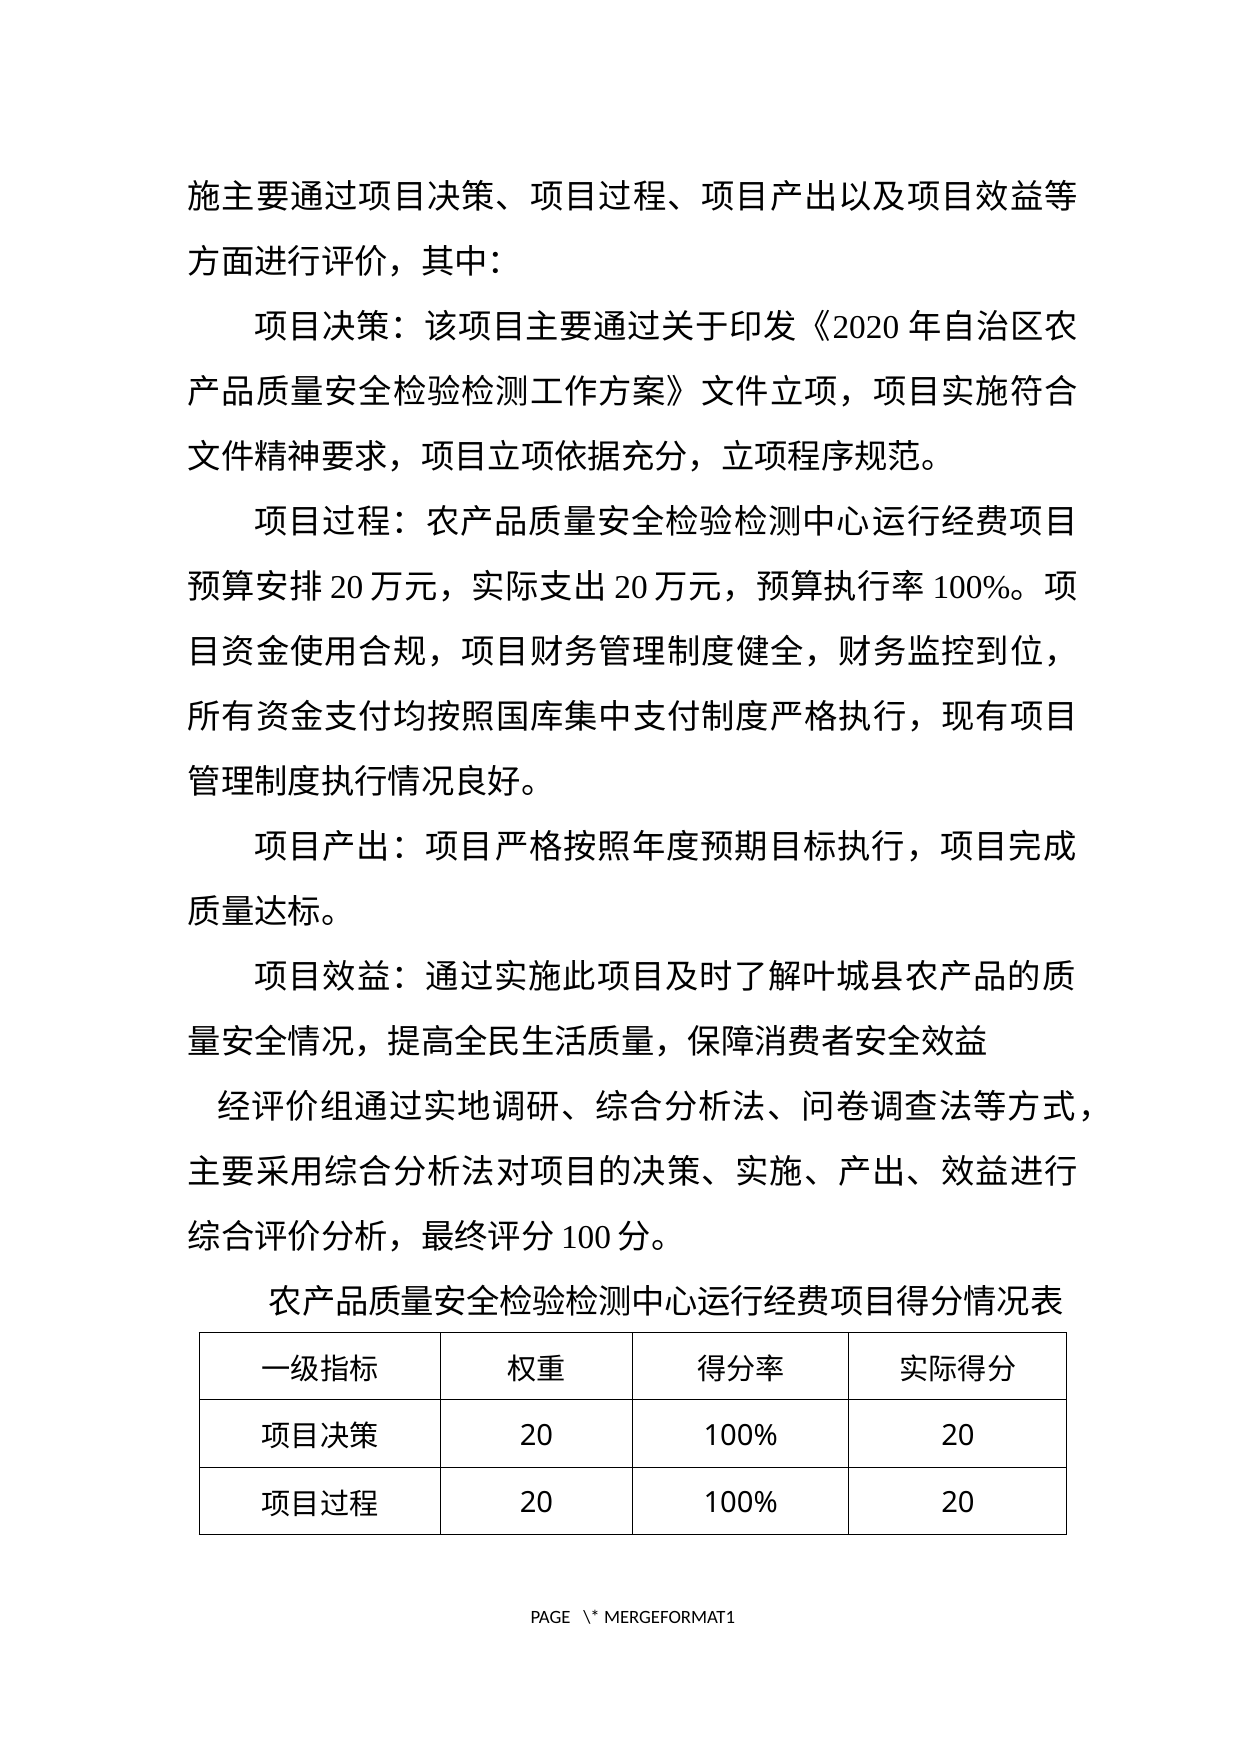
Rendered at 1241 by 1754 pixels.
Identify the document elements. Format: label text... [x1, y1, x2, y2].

text 项目产出：项目严格按照年度预期目标执行，项目完成质量达标。 [187, 812, 1078, 942]
table_header 一级指标 [200, 1333, 440, 1399]
table_cell 100% [633, 1468, 848, 1534]
text 项目过程：农产品质量安全检验检测中心运行经费项目预算安排20万元，实际支出20万元，预算执行率100%。项目资金使用合规，项目财务管理制度健全，财务监控到位，所有资金支付均按照国库集中支付制度严格执行，现有项目管理制度执行情况良好。 [187, 487, 1078, 812]
table_cell 20 [441, 1468, 632, 1534]
table_cell 项目决策 [200, 1400, 440, 1467]
table_header 得分率 [633, 1333, 848, 1399]
text 项目决策：该项目主要通过关于印发《2020 年自治区农产品质量安全检验检测工作方案》文件立项，项目实施符合文件精神要求，项目立项依据充分，立项程序规范。 [187, 292, 1078, 487]
table_cell 100% [633, 1400, 848, 1467]
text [187, 162, 1078, 292]
table_cell 20 [441, 1400, 632, 1467]
text 农产品质量安全检验检测中心运行经费项目得分情况表 [187, 1267, 1078, 1332]
table_header 实际得分 [849, 1333, 1066, 1399]
table_cell 20 [849, 1400, 1066, 1467]
text 项目效益：通过实施此项目及时了解叶城县农产品的质量安全情况，提高全民生活质量，保障消费者安全效益 经评价组通过实地调研、综合分析法、问卷调查法等方式，主要采用综合分析法对项目的决策、实施、产出、效益进行综合评价分析，最终评分100分。 [187, 942, 1078, 1267]
table_cell 项目过程 [200, 1468, 440, 1534]
table_header 权重 [441, 1333, 632, 1399]
table_cell 20 [849, 1468, 1066, 1534]
